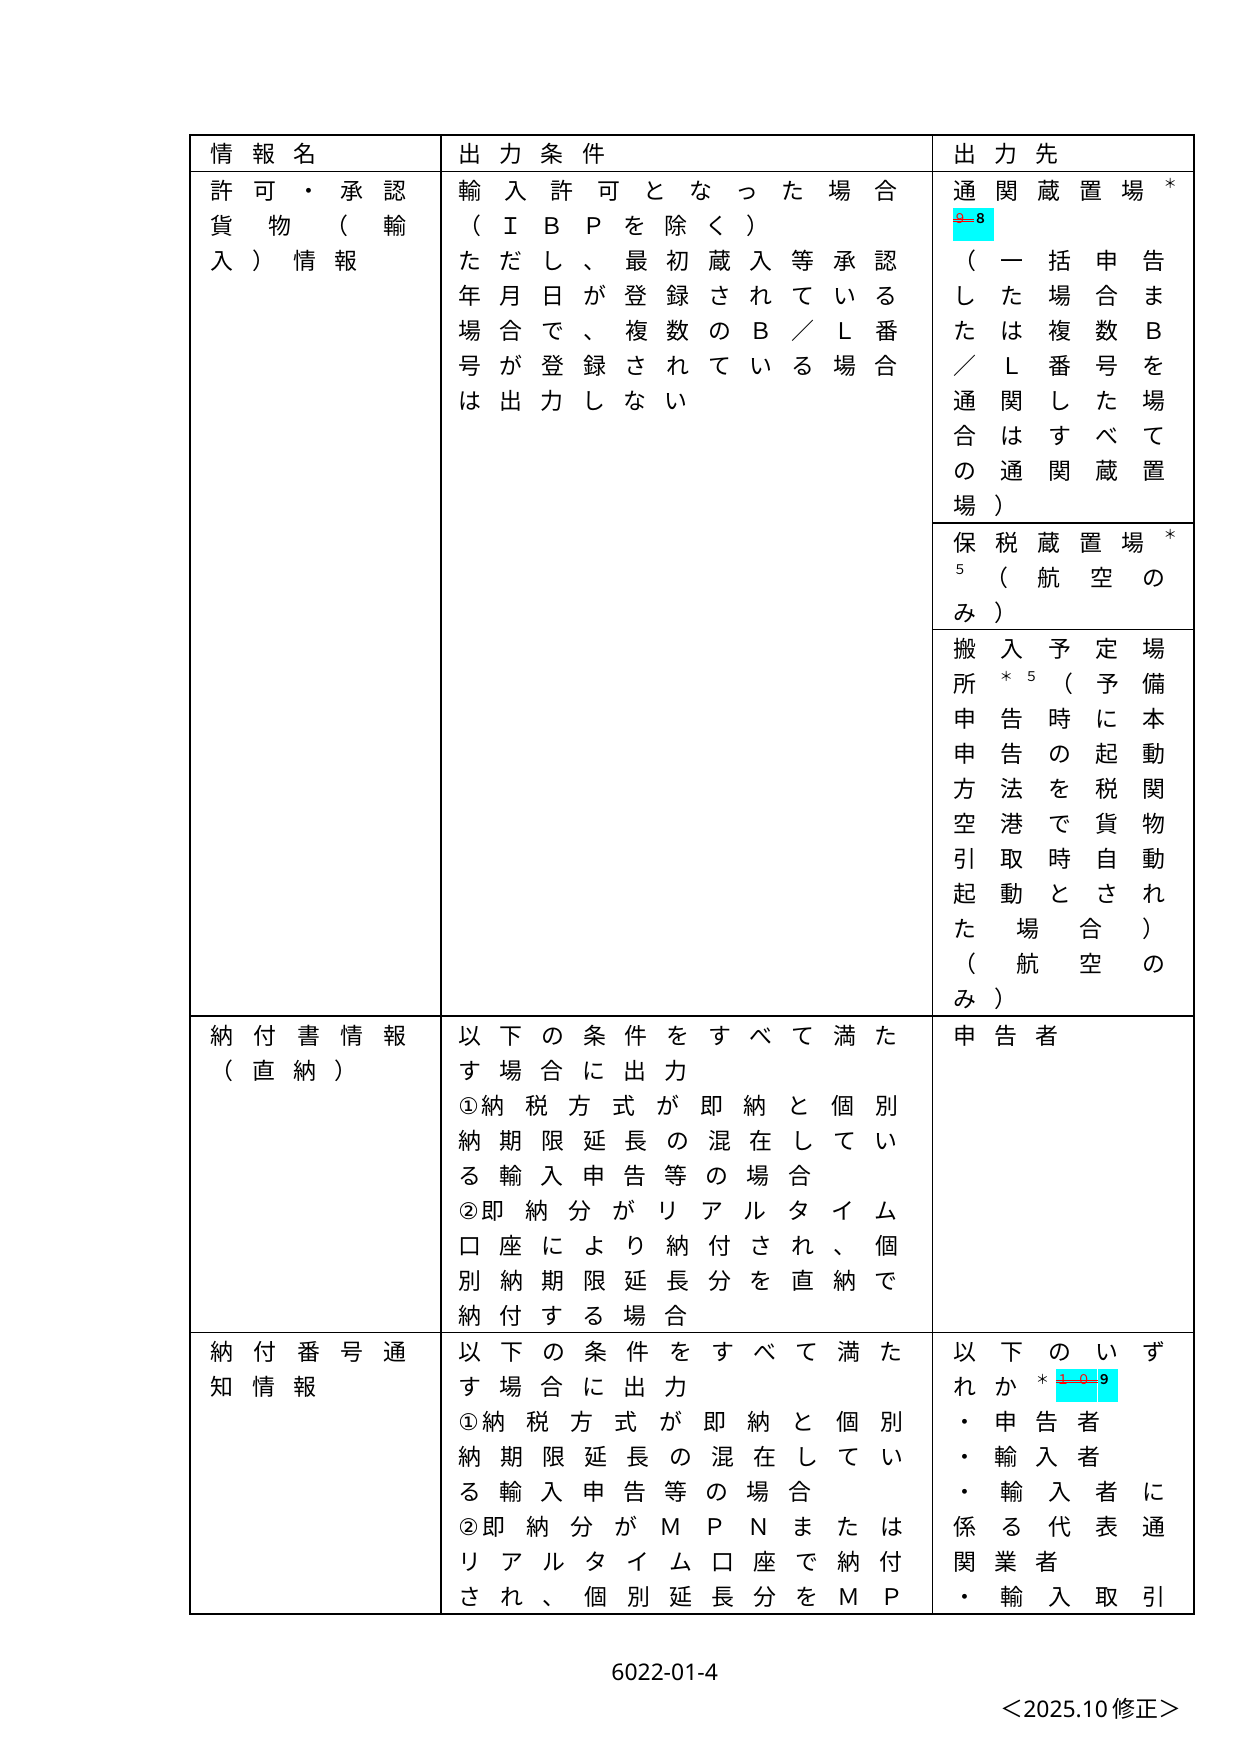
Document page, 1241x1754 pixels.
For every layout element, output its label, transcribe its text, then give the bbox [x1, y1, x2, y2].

table_cell 輸入許可となった場合（ＩＢＰを除く） ただし、最初蔵入等承認年月日が登録されている場合で、複数のＢ／Ｌ番号が登録されている場合は出力しない [442, 172, 932, 1015]
table_cell 申告者 [933, 1017, 1193, 1332]
table_header 出力先 [933, 136, 1193, 171]
table_cell 保税蔵置場＊５（航空のみ） [933, 524, 1193, 629]
table_cell 以下の条件をすべて満たす場合に出力 ①納税方式が即納と個別納期限延長の混在している輸入申告等の場合 ②即納分がリアルタイム口座により納付され、個別納期限延長分を直納で納付する場合 [442, 1017, 932, 1332]
table_cell 許可・承認貨物（輸入）情報 [191, 172, 440, 1015]
table_cell 納付書情報（直納） [191, 1017, 440, 1332]
table_header 情報名 [191, 136, 440, 171]
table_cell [933, 1333, 1193, 1613]
table_cell 納付番号通知情報 [191, 1333, 440, 1613]
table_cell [442, 1333, 932, 1613]
table_cell 搬入予定場所＊５（予備申告時に本申告の起動方法を税関空港で貨物引取時自動起動とされた場合）（航空のみ） [933, 630, 1193, 1015]
table_header 出力条件 [442, 136, 932, 171]
table_cell 通関蔵置場＊９８ （一括申告した場合または複数Ｂ／Ｌ番号を通関した場合はすべての通関蔵置場） [933, 172, 1193, 522]
